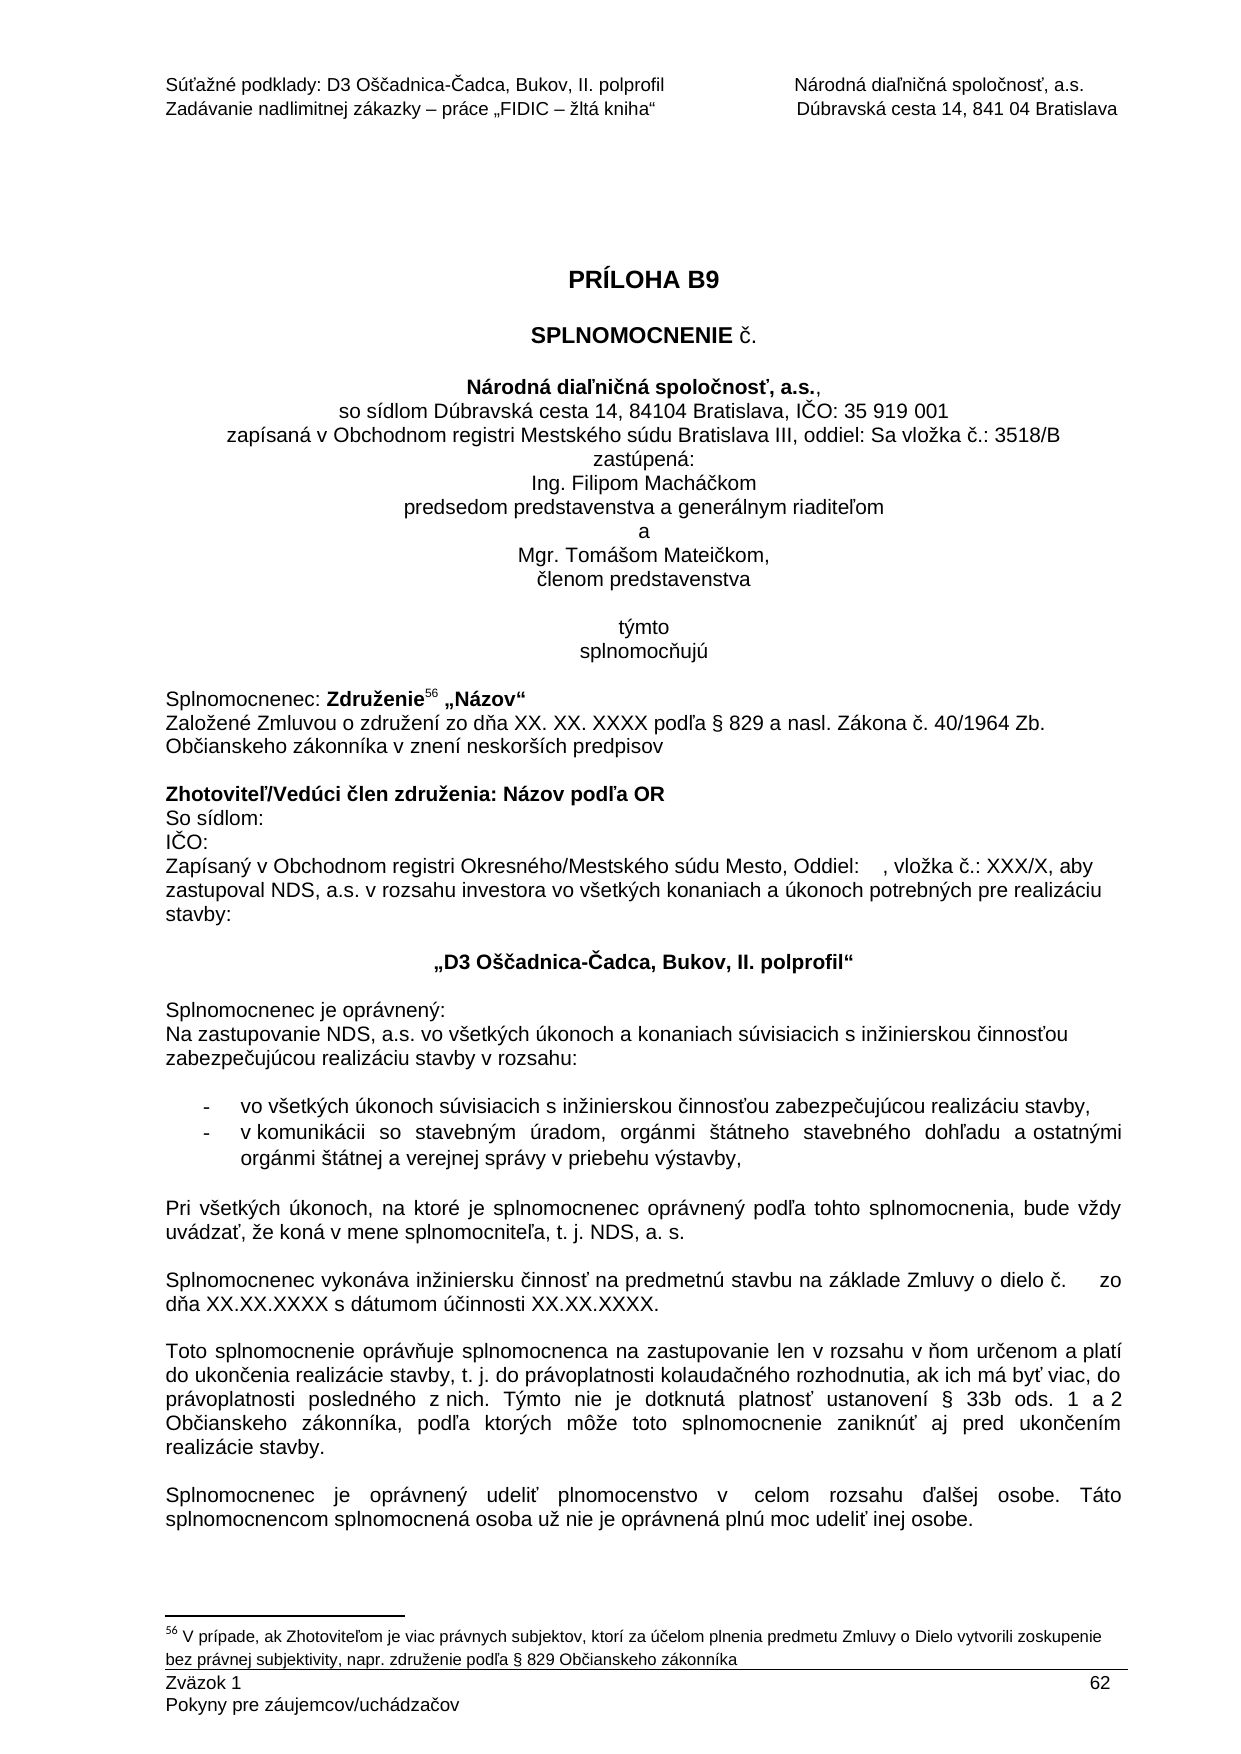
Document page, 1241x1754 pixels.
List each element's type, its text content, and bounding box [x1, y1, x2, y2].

list vo všetkých úkonoch súvisiacich s inžinierskou činnosťou zabezpečujúcou realizáciu stavby, [203, 1094, 1122, 1118]
text a [165, 519, 1122, 543]
text zapísaná v Obchodnom registri Mestského súdu Bratislava III, oddiel: Sa vložka č.: 3518/B zastúpená: [165, 423, 1122, 471]
text Zhotoviteľ/Vedúci člen združenia: Názov podľa OR [165, 782, 1122, 806]
text členom predstavenstva [165, 567, 1122, 591]
text IČO: [165, 830, 1122, 854]
text Splnomocnenie č. [165, 322, 1122, 348]
text Mgr. Tomášom Mateičkom, [165, 543, 1122, 567]
text Toto splnomocnenie oprávňuje splnomocnenca na zastupovanie len v rozsahu v ňom určenom a platí do ukončenia realizácie stavby, t. j. do právoplatnosti kolaudačného rozhodnutia, ak ich má byť viac, do právoplatnosti posledného z nich. Týmto nie je dotknutá platnosť ustanovení § 33b ods. 1 a 2 Občianskeho zákonníka, podľa ktorých môže toto splnomocnenie zaniknúť aj pred ukončením realizácie stavby. [165, 1339, 1122, 1459]
text Založené Zmluvou o združení zo dňa XX. XX. XXXX podľa § 829 a nasl. Zákona č. 40/1964 Zb. Občianskeho zákonníka v znení neskorších predpisov [165, 710, 1122, 758]
text predsedom predstavenstva a generálnym riaditeľom [165, 495, 1122, 519]
text Splnomocnenec: Združenie „Názov“ [165, 686, 1122, 710]
text Ing. Filipom Macháčkom [165, 471, 1122, 495]
text Splnomocnenec vykonáva inžiniersku činnosť na predmetnú stavbu na základe Zmluvy o dielo č. zo dňa XX.XX.XXXX s dátumom účinnosti XX.XX.XXXX. [165, 1267, 1122, 1315]
text Pri všetkých úkonoch, na ktoré je splnomocnenec oprávnený podľa tohto splnomocnenia, bude vždy uvádzať, že koná v mene splnomocniteľa, t. j. NDS, a. s. [165, 1196, 1122, 1243]
text So sídlom: [165, 806, 1122, 830]
text Splnomocnenec je oprávnený udeliť plnomocenstvo v celom rozsahu ďalšej osobe. Táto splnomocnencom splnomocnená osoba už nie je oprávnená plnú moc udeliť inej osobe. [165, 1483, 1122, 1531]
text Príloha B9 [165, 265, 1122, 293]
text splnomocňujú [165, 638, 1122, 662]
text Na zastupovanie NDS, a.s. vo všetkých úkonoch a konaniach súvisiacich s inžinierskou činnosťou zabezpečujúcou realizáciu stavby v rozsahu: [165, 1022, 1122, 1070]
text Splnomocnenec je oprávnený: [165, 998, 1122, 1022]
text so sídlom Dúbravská cesta 14, 84104 Bratislava, IČO: 35 919 001 [165, 399, 1122, 423]
text týmto [165, 614, 1122, 638]
list v komunikácii so stavebným úradom, orgánmi štátneho stavebného dohľadu a ostatnými orgánmi štátnej a verejnej správy v priebehu výstavby, [203, 1120, 1122, 1170]
text Zapísaný v Obchodnom registri Okresného/Mestského súdu Mesto, Oddiel: , vložka č.: XXX/X, aby zastupoval NDS, a.s. v rozsahu investora vo všetkých konaniach a úkonoch potrebných pre realizáciu stavby: [165, 854, 1122, 926]
text „D3 Oščadnica-Čadca, Bukov, II. polprofil“ [165, 950, 1122, 974]
text Národná diaľničná spoločnosť, a.s., [165, 375, 1122, 399]
